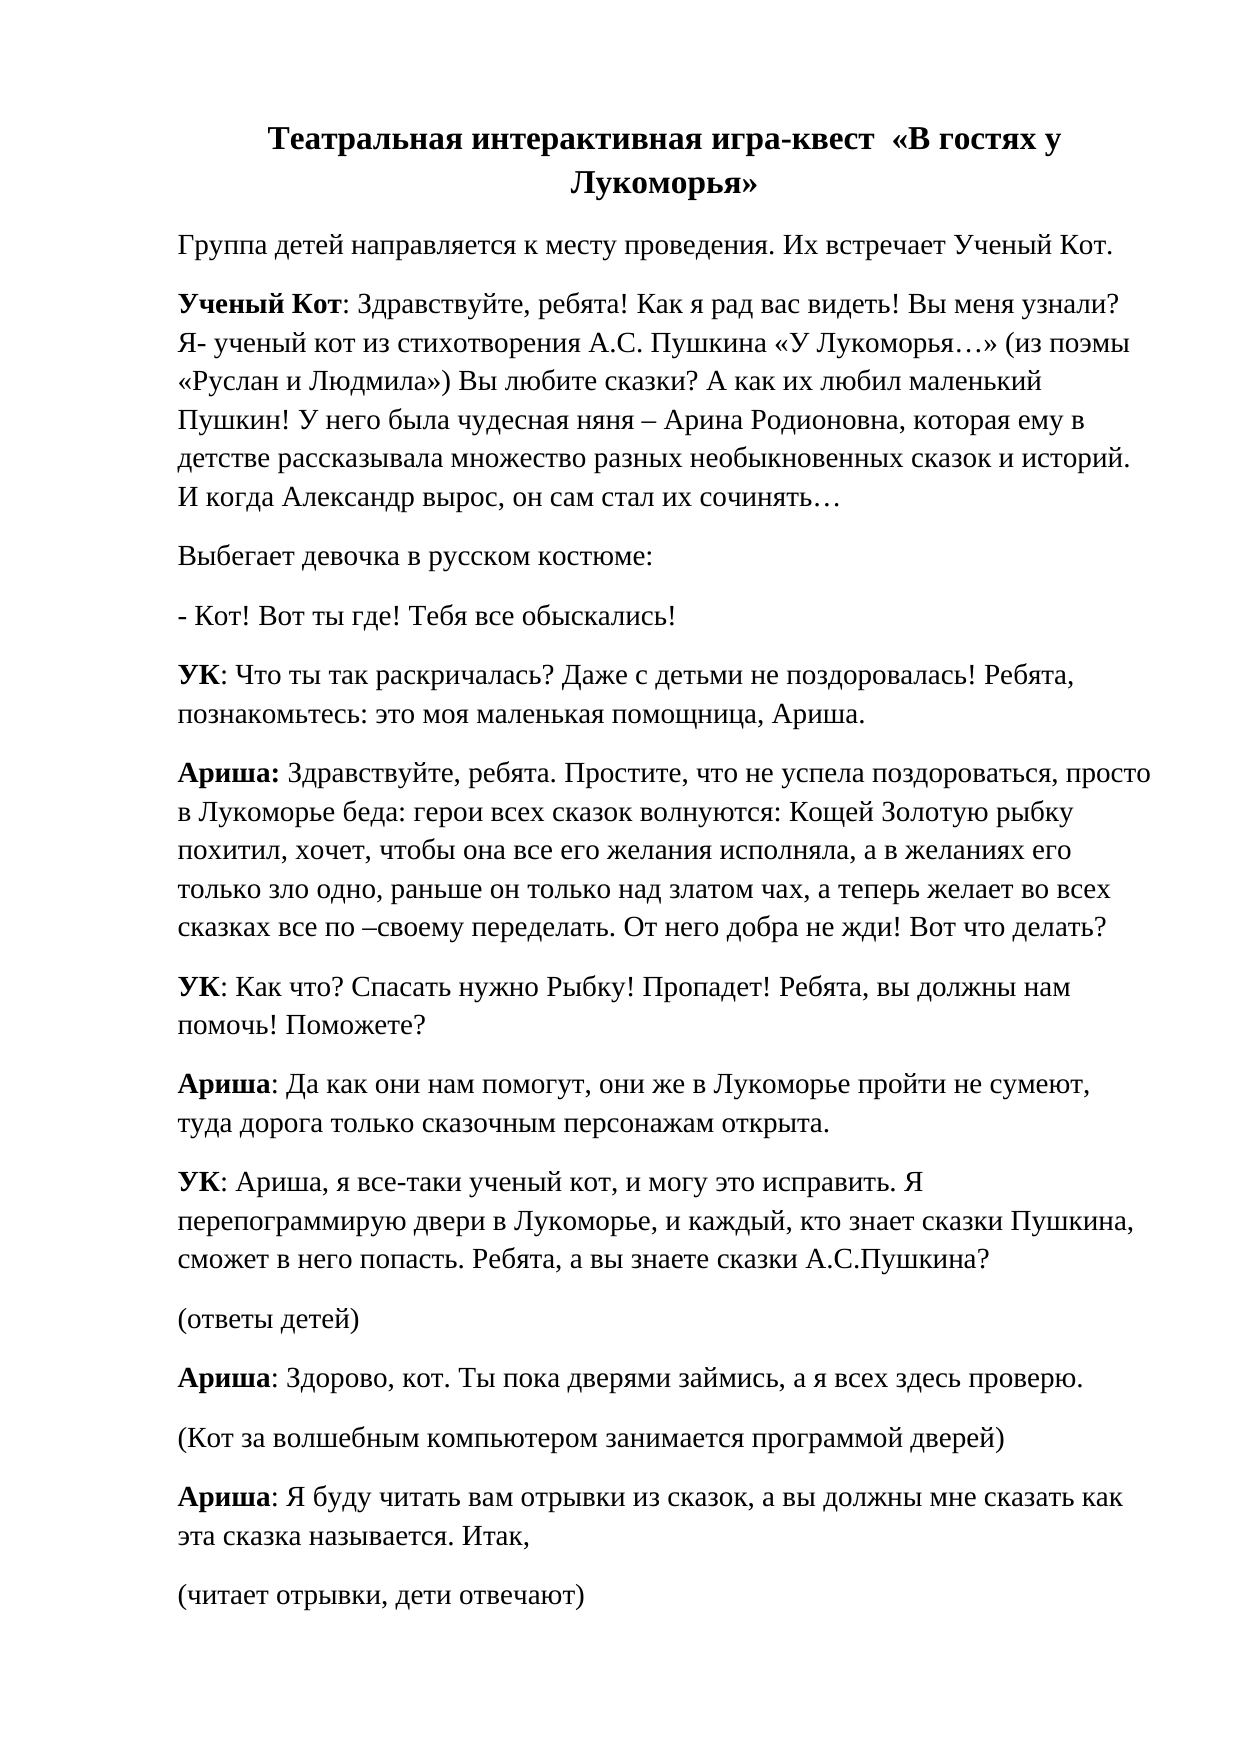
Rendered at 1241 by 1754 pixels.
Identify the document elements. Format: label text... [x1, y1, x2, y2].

text (читает отрывки, дети отвечают) [177, 1577, 1152, 1611]
text Ученый Кот: Здравствуйте, ребята! Как я рад вас видеть! Вы меня узнали? Я- ученый кот из стихотворения А.С. Пушкина «У Лукоморья…» (из поэмы «Руслан и Людмила») Вы любите сказки? А как их любил маленький Пушкин! У него была чудесная няня – Арина Родионовна, которая ему в детстве рассказывала множество разных необыкновенных сказок и историй. И когда Александр вырос, он сам стал их сочинять… [177, 286, 1152, 513]
text УК: Что ты так раскричалась? Даже с детьми не поздоровалась! Ребята, познакомьтесь: это моя маленькая помощница, Ариша. [177, 657, 1152, 729]
text Ариша: Да как они нам помогут, они же в Лукоморье пройти не сумеют, туда дорога только сказочным персонажам открыта. [177, 1067, 1152, 1139]
text УК: Ариша, я все-таки ученый кот, и могу это исправить. Я перепограммирую двери в Лукоморье, и каждый, кто знает сказки Пушкина, сможет в него попасть. Ребята, а вы знаете сказки А.С.Пушкина? [177, 1164, 1152, 1275]
text (Кот за волшебным компьютером занимается программой дверей) [177, 1420, 1152, 1453]
text Ариша: Здравствуйте, ребята. Простите, что не успела поздороваться, просто в Лукоморье беда: герои всех сказок волнуются: Кощей Золотую рыбку похитил, хочет, чтобы она все его желания исполняла, а в желаниях его только зло одно, раньше он только над златом чах, а теперь желает во всех сказках все по –своему переделать. От него добра не жди! Вот что делать? [177, 755, 1152, 943]
text Группа детей направляется к месту проведения. Их встречает Ученый Кот. [177, 227, 1152, 261]
text - Кот! Вот ты где! Тебя все обыскались! [177, 598, 1152, 631]
text УК: Как что? Спасать нужно Рыбку! Пропадет! Ребята, вы должны нам помочь! Поможете? [177, 969, 1152, 1041]
text (ответы детей) [177, 1301, 1152, 1334]
text Ариша: Здорово, кот. Ты пока дверями займись, а я всех здесь проверю. [177, 1360, 1152, 1394]
text Театральная интерактивная игра-квест «В гостях у Лукоморья» [177, 118, 1152, 201]
text Ариша: Я буду читать вам отрывки из сказок, а вы должны мне сказать как эта сказка называется. Итак, [177, 1479, 1152, 1551]
text Выбегает девочка в русском костюме: [177, 538, 1152, 572]
